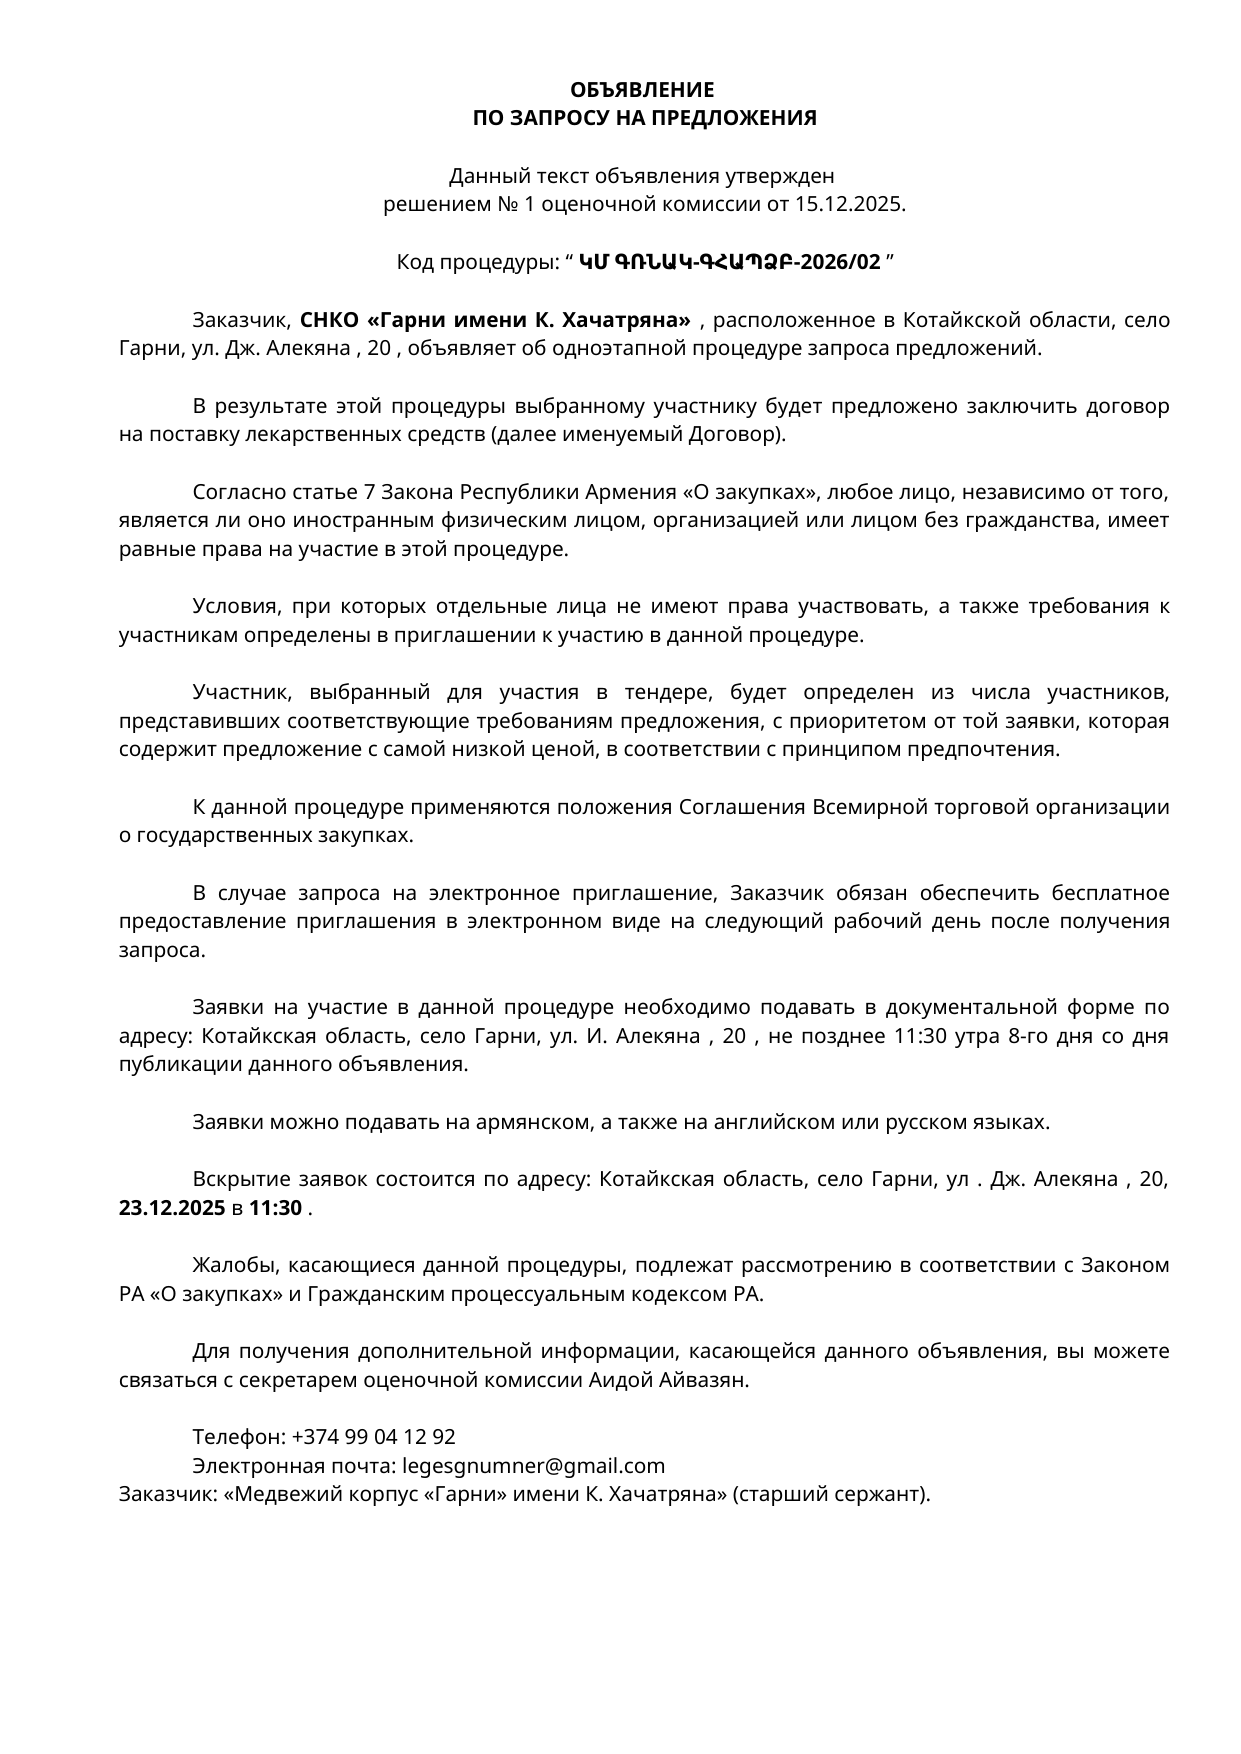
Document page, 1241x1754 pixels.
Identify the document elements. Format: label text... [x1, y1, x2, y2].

text Вскрытие заявок состоится по адресу: Котайкская область, село Гарни, ул . Дж. Алекяна , 20, 23.12.2025 в 11:30 . [118, 1164, 1171, 1221]
text Согласно статье 7 Закона Республики Армения «О закупках», любое лицо, независимо от того, является ли оно иностранным физическим лицом, организацией или лицом без гражданства, имеет равные права на участие в этой процедуре. [118, 477, 1171, 562]
text ОБЪЯВЛЕНИЕ ПО ЗАПРОСУ НА ПРЕДЛОЖЕНИЯ [118, 75, 1171, 132]
text Жалобы, касающиеся данной процедуры, подлежат рассмотрению в соответствии с Законом РА «О закупках» и Гражданским процессуальным кодексом РА. [118, 1250, 1171, 1307]
text Участник, выбранный для участия в тендере, будет определен из числа участников, представивших соответствующие требованиям предложения, с приоритетом от той заявки, которая содержит предложение с самой низкой ценой, в соответствии с принципом предпочтения. [118, 677, 1171, 763]
text Телефон: +374 99 04 12 92 [118, 1422, 1171, 1451]
text Заявки можно подавать на армянском, а также на английском или русском языках. [118, 1107, 1171, 1135]
text К данной процедуре применяются положения Соглашения Всемирной торговой организации о государственных закупках. [118, 792, 1171, 849]
text В случае запроса на электронное приглашение, Заказчик обязан обеспечить бесплатное предоставление приглашения в электронном виде на следующий рабочий день после получения запроса. [118, 878, 1171, 963]
text Электронная почта: legesgnumner@gmail.com [118, 1451, 1171, 1479]
text Заказчик, СНКО «Гарни имени К. Хачатряна» , расположенное в Котайкской области, село Гарни, ул. Дж. Алекяна , 20 , объявляет об одноэтапной процедуре запроса предложений. [118, 305, 1171, 362]
text Заявки на участие в данной процедуре необходимо подавать в документальной форме по адресу: Котайкская область, село Гарни, ул. И. Алекяна , 20 , не позднее 11:30 утра 8-го дня со дня публикации данного объявления. [118, 992, 1171, 1078]
text Для получения дополнительной информации, касающейся данного объявления, вы можете связаться с секретарем оценочной комиссии Аидой Айвазян. [118, 1336, 1171, 1393]
text Заказчик: «Медвежий корпус «Гарни» имени К. Хачатряна» (старший сержант). [118, 1479, 1171, 1508]
text Условия, при которых отдельные лица не имеют права участвовать, а также требования к участникам определены в приглашении к участию в данной процедуре. [118, 591, 1171, 648]
text Данный текст объявления утвержден решением № 1 оценочной комиссии от 15.12.2025. [118, 161, 1171, 218]
text В результате этой процедуры выбранному участнику будет предложено заключить договор на поставку лекарственных средств (далее именуемый Договор). [118, 391, 1171, 448]
text Код процедуры: “ ԿՄ ԳՌՆԱԿ-ԳՀԱՊՁԲ-2026/02 ” [118, 247, 1171, 276]
